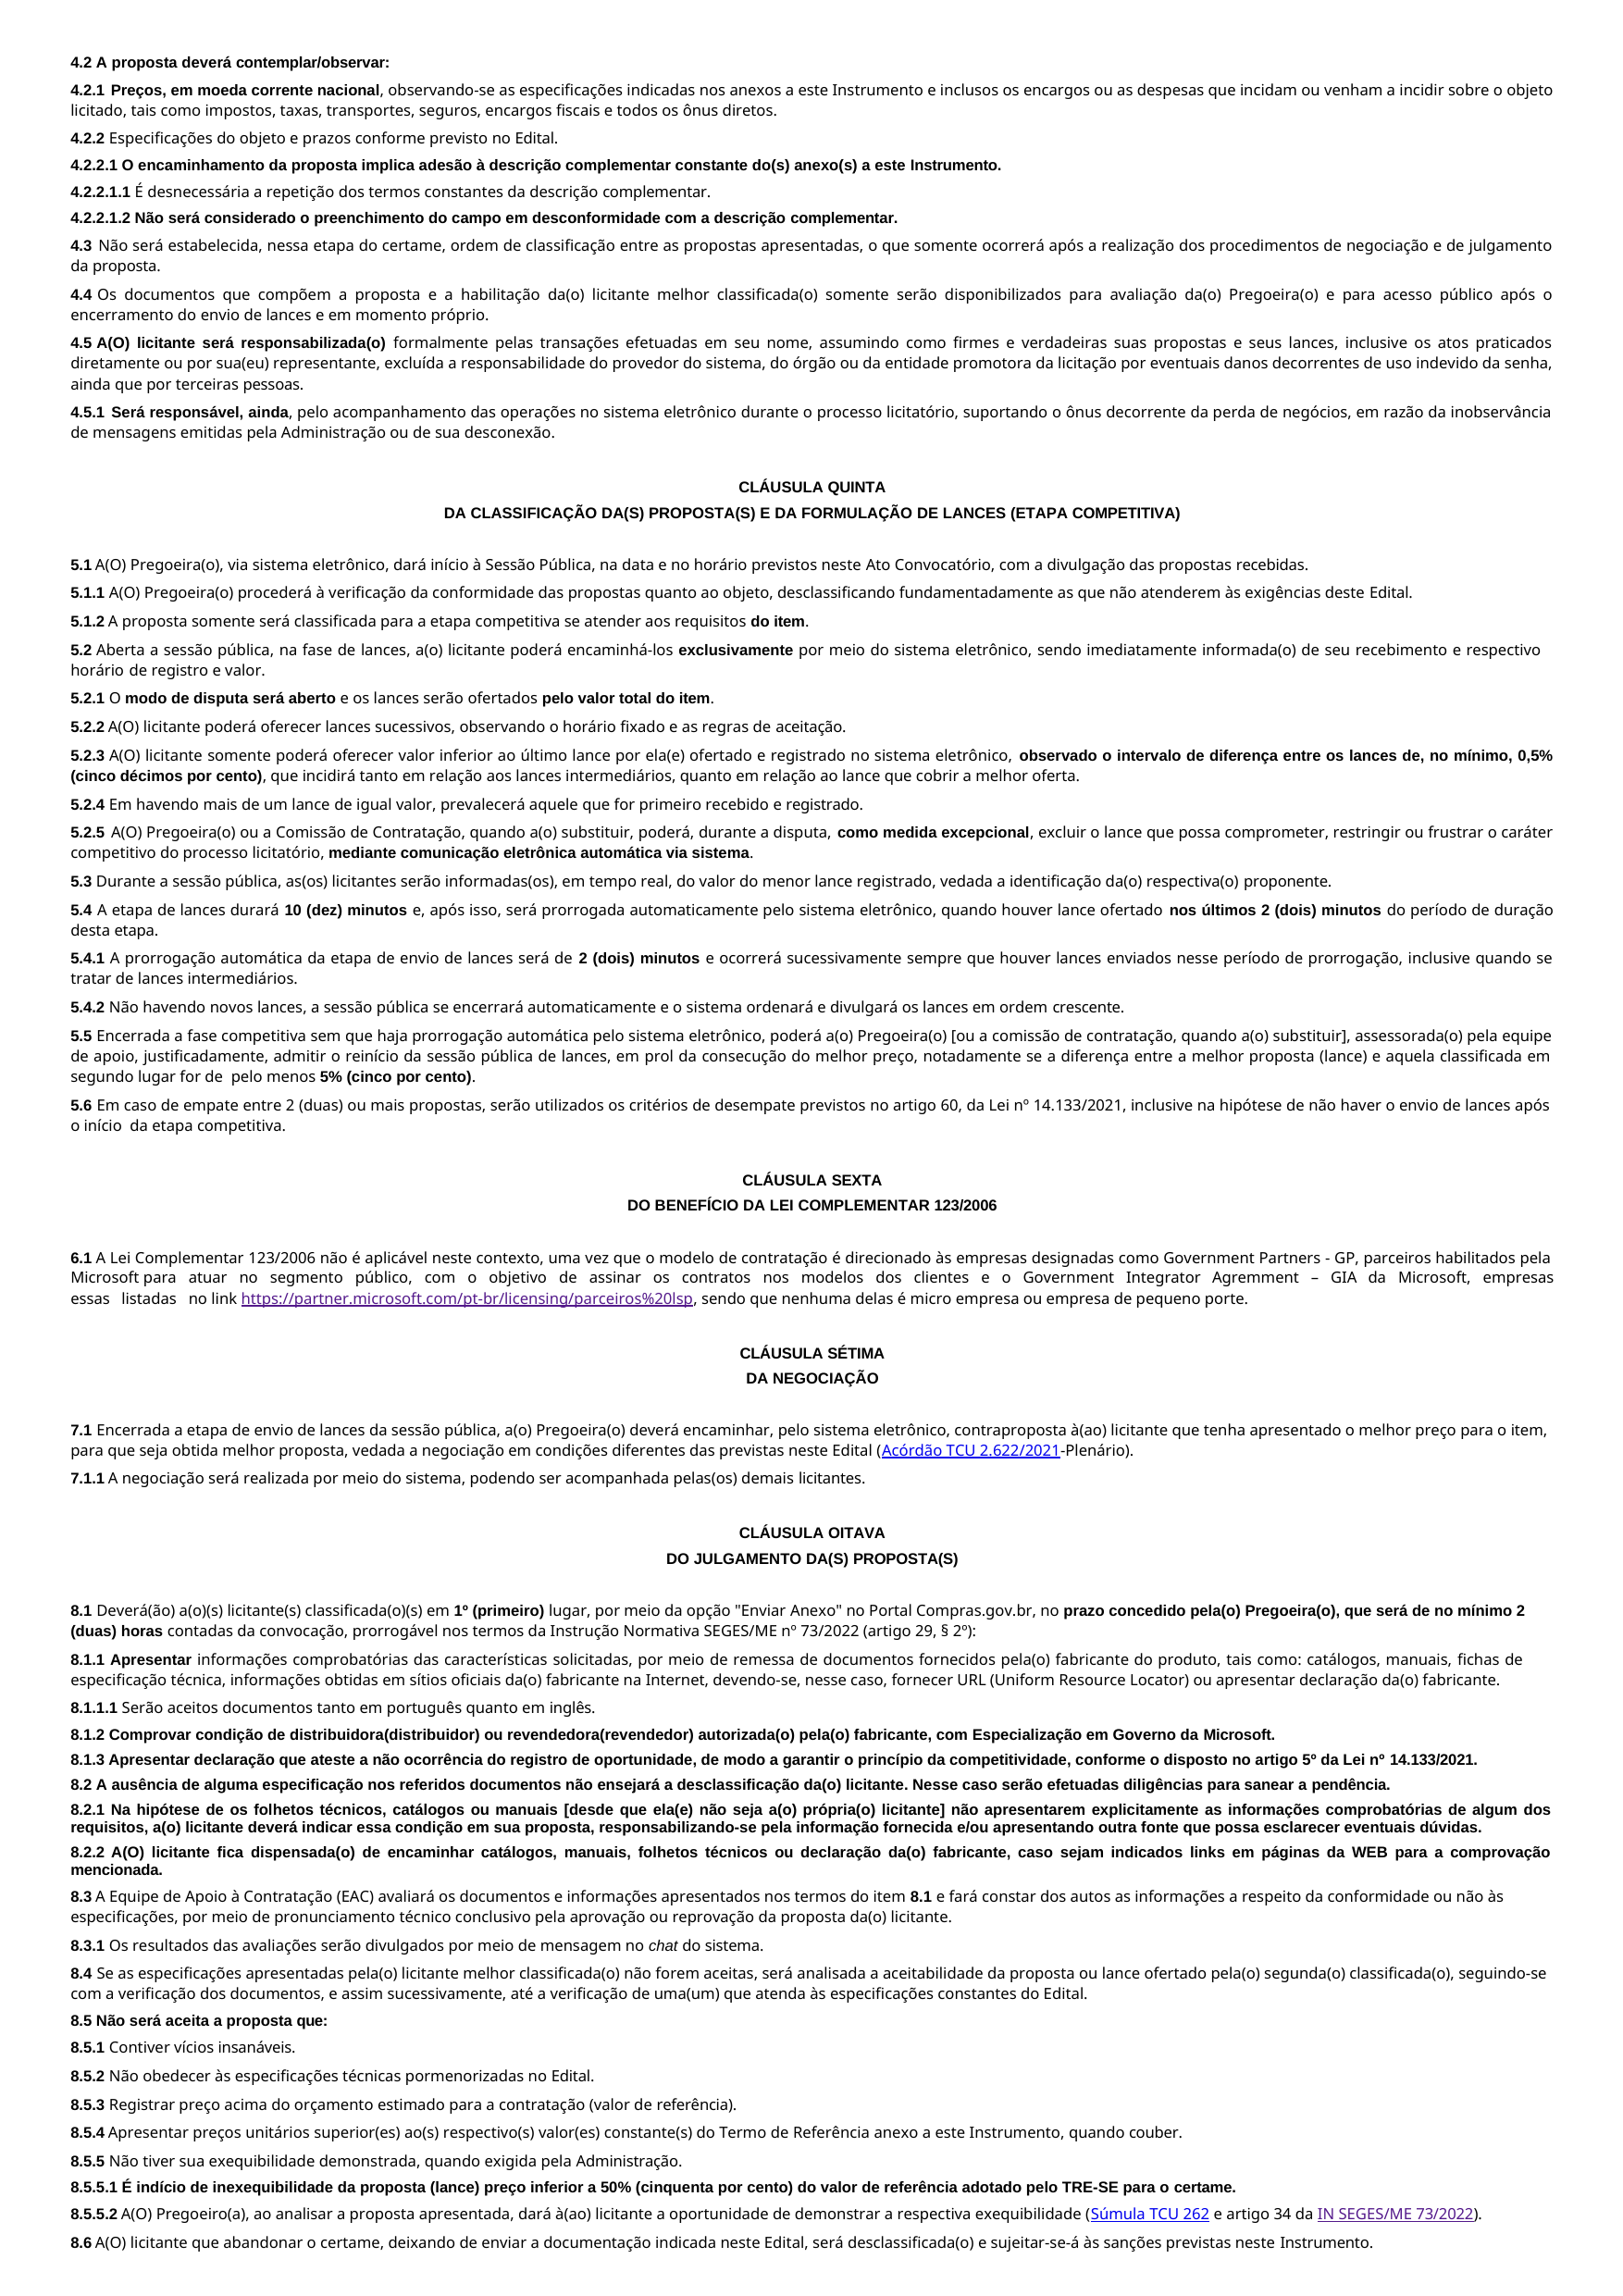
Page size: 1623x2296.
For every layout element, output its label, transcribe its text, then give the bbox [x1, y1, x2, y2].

list A etapa de lances durará 10 (dez) minutos e, após isso, será prorrogada automaticamente pelo sistema eletrônico, quando houver lance ofertado nos últimos 2 (dois) minutos do período de duração desta etapa. [70, 899, 1554, 940]
list Apresentar declaração que ateste a não ocorrência do registro de oportunidade, de modo a garantir o princípio da competitividade, conforme o disposto no artigo 5º da Lei nº 14.133/2021. [70, 1751, 1580, 1769]
list Não será estabelecida, nessa etapa do certame, ordem de classificação entre as propostas apresentadas, o que somente ocorrerá após a realização dos procedimentos de negociação e de julgamento da proposta. [70, 235, 1554, 276]
list A(O) licitante que abandonar o certame, deixando de enviar a documentação indicada neste Edital, será desclassificada(o) e sujeitar-se-á às sanções previstas neste Instrumento. [70, 2232, 1580, 2253]
list A proposta somente será classificada para a etapa competitiva se atender aos requisitos do item. [70, 611, 1580, 631]
list Se as especificações apresentadas pela(o) licitante melhor classificada(o) não forem aceitas, será analisada a aceitabilidade da proposta ou lance ofertado pela(o) segunda(o) classificada(o), seguindo-se com a verificação dos documentos, e assim sucessivamente, até a verificação de uma(um) que atenda às especificações constantes do Edital. [70, 1963, 1554, 2004]
list Apresentar preços unitários superior(es) ao(s) respectivo(s) valor(es) constante(s) do Termo de Referência anexo a este Instrumento, quando couber. [70, 2122, 1580, 2142]
list Aberta a sessão pública, na fase de lances, a(o) licitante poderá encaminhá-los exclusivamente por meio do sistema eletrônico, sendo imediatamente informada(o) de seu recebimento e respectivo horário de registro e valor. [70, 639, 1554, 680]
list A(O) licitante poderá oferecer lances sucessivos, observando o horário fixado e as regras de aceitação. [70, 716, 1580, 737]
text DA CLASSIFICAÇÃO DA(S) PROPOSTA(S) E DA FORMULAÇÃO DE LANCES (ETAPA COMPETITIVA) [52, 503, 1572, 521]
subtitle É indício de inexequibilidade da proposta (lance) preço inferior a 50% (cinquenta por cento) do valor de referência adotado pelo TRE-SE para o certame. [70, 2178, 1580, 2196]
list Será responsável, ainda, pelo acompanhamento das operações no sistema eletrônico durante o processo licitatório, suportando o ônus decorrente da perda de negócios, em razão da inobservância de mensagens emitidas pela Administração ou de sua desconexão. [70, 402, 1554, 443]
list Encerrada a etapa de envio de lances da sessão pública, a(o) Pregoeira(o) deverá encaminhar, pelo sistema eletrônico, contraproposta à(ao) licitante que tenha apresentado o melhor preço para o item, para que seja obtida melhor proposta, vedada a negociação em condições diferentes das previstas neste Edital (Acórdão TCU 2.622/2021-Plenário). [70, 1419, 1554, 1460]
list O modo de disputa será aberto e os lances serão ofertados pelo valor total do item. [70, 688, 1580, 709]
list Durante a sessão pública, as(os) licitantes serão informadas(os), em tempo real, do valor do menor lance registrado, vedada a identificação da(o) respectiva(o) proponente. [70, 870, 1580, 891]
list A Equipe de Apoio à Contratação (EAC) avaliará os documentos e informações apresentados nos termos do item 8.1 e fará constar dos autos as informações a respeito da conformidade ou não às especificações, por meio de pronunciamento técnico conclusivo pela aprovação ou reprovação da proposta da(o) licitante. [70, 1886, 1554, 1927]
list Deverá(ão) a(o)(s) licitante(s) classificada(o)(s) em 1º (primeiro) lugar, por meio da opção "Enviar Anexo" no Portal Compras.gov.br, no prazo concedido pela(o) Pregoeira(o), que será de no mínimo 2 (duas) horas contadas da convocação, prorrogável nos termos da Instrução Normativa SEGES/ME nº 73/2022 (artigo 29, § 2º): [70, 1600, 1554, 1641]
list Em havendo mais de um lance de igual valor, prevalecerá aquele que for primeiro recebido e registrado. [70, 793, 1580, 814]
subtitle O encaminhamento da proposta implica adesão à descrição complementar constante do(s) anexo(s) a este Instrumento. [70, 155, 1580, 174]
list A(O) Pregoeira(o), via sistema eletrônico, dará início à Sessão Pública, na data e no horário previstos neste Ato Convocatório, com a divulgação das propostas recebidas. [70, 553, 1580, 575]
subtitle Não será aceita a proposta que: [70, 2012, 1580, 2029]
list Preços, em moeda corrente nacional, observando-se as especificações indicadas nos anexos a este Instrumento e inclusos os encargos ou as despesas que incidam ou venham a incidir sobre o objeto licitado, tais como impostos, taxas, transportes, seguros, encargos fiscais e todos os ônus diretos. [70, 79, 1554, 120]
list Os documentos que compõem a proposta e a habilitação da(o) licitante melhor classificada(o) somente serão disponibilizados para avaliação da(o) Pregoeira(o) e para acesso público após o encerramento do envio de lances e em momento próprio. [70, 283, 1554, 325]
subtitle CLÁUSULA SÉTIMA DA NEGOCIAÇÃO [731, 1344, 893, 1386]
list Registrar preço acima do orçamento estimado para a contratação (valor de referência). [70, 2093, 1580, 2115]
list Serão aceitos documentos tanto em português quanto em inglês. [70, 1697, 1580, 1719]
list Especificações do objeto e prazos conforme previsto no Edital. [70, 128, 1580, 149]
subtitle CLÁUSULA OITAVA [52, 1524, 1572, 1542]
subtitle CLÁUSULA QUINTA [52, 478, 1572, 496]
list Apresentar informações comprobatórias das características solicitadas, por meio de remessa de documentos fornecidos pela(o) fabricante do produto, tais como: catálogos, manuais, fichas de especificação técnica, informações obtidas em sítios oficiais da(o) fabricante na Internet, devendo-se, nesse caso, fornecer URL (Uniform Resource Locator) ou apresentar declaração da(o) fabricante. [70, 1649, 1554, 1690]
text DO JULGAMENTO DA(S) PROPOSTA(S) [52, 1549, 1572, 1567]
list A Lei Complementar 123/2006 não é aplicável neste contexto, uma vez que o modelo de contratação é direcionado às empresas designadas como Government Partners - GP, parceiros habilitados pela Microsoft para atuar no segmento público, com o objetivo de assinar os contratos nos modelos dos clientes e o Government Integrator Agremment – GIA da Microsoft, empresas essas listadas no link https://partner.microsoft.com/pt-br/licensing/parceiros%20lsp, sendo que nenhuma delas é micro empresa ou empresa de pequeno porte. [70, 1247, 1554, 1309]
list Encerrada a fase competitiva sem que haja prorrogação automática pelo sistema eletrônico, poderá a(o) Pregoeira(o) [ou a comissão de contratação, quando a(o) substituir], assessorada(o) pela equipe de apoio, justificadamente, admitir o reinício da sessão pública de lances, em prol da consecução do melhor preço, notadamente se a diferença entre a melhor proposta (lance) e aquela classificada em segundo lugar for de pelo menos 5% (cinco por cento). [70, 1024, 1554, 1086]
list Na hipótese de os folhetos técnicos, catálogos ou manuais [desde que ela(e) não seja a(o) própria(o) licitante] não apresentarem explicitamente as informações comprobatórias de algum dos requisitos, a(o) licitante deverá indicar essa condição em sua proposta, responsabilizando-se pela informação fornecida e/ou apresentando outra fonte que possa esclarecer eventuais dúvidas. [70, 1801, 1554, 1836]
list Não havendo novos lances, a sessão pública se encerrará automaticamente e o sistema ordenará e divulgará os lances em ordem crescente. [70, 997, 1580, 1017]
text DO BENEFÍCIO DA LEI COMPLEMENTAR 123/2006 [52, 1197, 1572, 1214]
list Contiver vícios insanáveis. [70, 2037, 1580, 2057]
list A(O) Pregoeira(o) procederá à verificação da conformidade das propostas quanto ao objeto, desclassificando fundamentadamente as que não atenderem às exigências deste Edital. [70, 582, 1580, 603]
list É desnecessária a repetição dos termos constantes da descrição complementar. [70, 181, 1580, 202]
list Em caso de empate entre 2 (duas) ou mais propostas, serão utilizados os critérios de desempate previstos no artigo 60, da Lei nº 14.133/2021, inclusive na hipótese de não haver o envio de lances após o início da etapa competitiva. [70, 1094, 1554, 1136]
list A(O) licitante somente poderá oferecer valor inferior ao último lance por ela(e) ofertado e registrado no sistema eletrônico, observado o intervalo de diferença entre os lances de, no mínimo, 0,5% (cinco décimos por cento), que incidirá tanto em relação aos lances intermediários, quanto em relação ao lance que cobrir a melhor oferta. [70, 744, 1554, 786]
list A(O) licitante será responsabilizada(o) formalmente pelas transações efetuadas em seu nome, assumindo como firmes e verdadeiras suas propostas e seus lances, inclusive os atos praticados diretamente ou por sua(eu) representante, excluída a responsabilidade do provedor do sistema, do órgão ou da entidade promotora da licitação por eventuais danos decorrentes de uso indevido da senha, ainda que por terceiras pessoas. [70, 332, 1554, 394]
subtitle Não será considerado o preenchimento do campo em desconformidade com a descrição complementar. [70, 209, 1580, 227]
list A(O) licitante fica dispensada(o) de encaminhar catálogos, manuais, folhetos técnicos ou declaração da(o) fabricante, caso sejam indicados links em páginas da WEB para a comprovação mencionada. [70, 1843, 1554, 1879]
list A(O) Pregoeira(o) ou a Comissão de Contratação, quando a(o) substituir, poderá, durante a disputa, como medida excepcional, excluir o lance que possa comprometer, restringir ou frustrar o caráter competitivo do processo licitatório, mediante comunicação eletrônica automática via sistema. [70, 822, 1554, 863]
list A(O) Pregoeiro(a), ao analisar a proposta apresentada, dará à(ao) licitante a oportunidade de demonstrar a respectiva exequibilidade (Súmula TCU 262 e artigo 34 da IN SEGES/ME 73/2022). [70, 2203, 1580, 2225]
subtitle CLÁUSULA SEXTA [52, 1172, 1572, 1189]
list A ausência de alguma especificação nos referidos documentos não ensejará a desclassificação da(o) licitante. Nesse caso serão efetuadas diligências para sanear a pendência. [70, 1776, 1580, 1793]
list A prorrogação automática da etapa de envio de lances será de 2 (dois) minutos e ocorrerá sucessivamente sempre que houver lances enviados nesse período de prorrogação, inclusive quando se tratar de lances intermediários. [70, 948, 1554, 989]
list A proposta deverá contemplar/observar: [70, 54, 1580, 71]
list A negociação será realizada por meio do sistema, podendo ser acompanhada pelas(os) demais licitantes. [70, 1468, 1580, 1489]
list Os resultados das avaliações serão divulgados por meio de mensagem no chat do sistema. [70, 1934, 1580, 1955]
list Não tiver sua exequibilidade demonstrada, quando exigida pela Administração. [70, 2150, 1580, 2171]
list Não obedecer às especificações técnicas pormenorizadas no Edital. [70, 2065, 1580, 2086]
list Comprovar condição de distribuidora(distribuidor) ou revendedora(revendedor) autorizada(o) pela(o) fabricante, com Especialização em Governo da Microsoft. [70, 1725, 1580, 1744]
